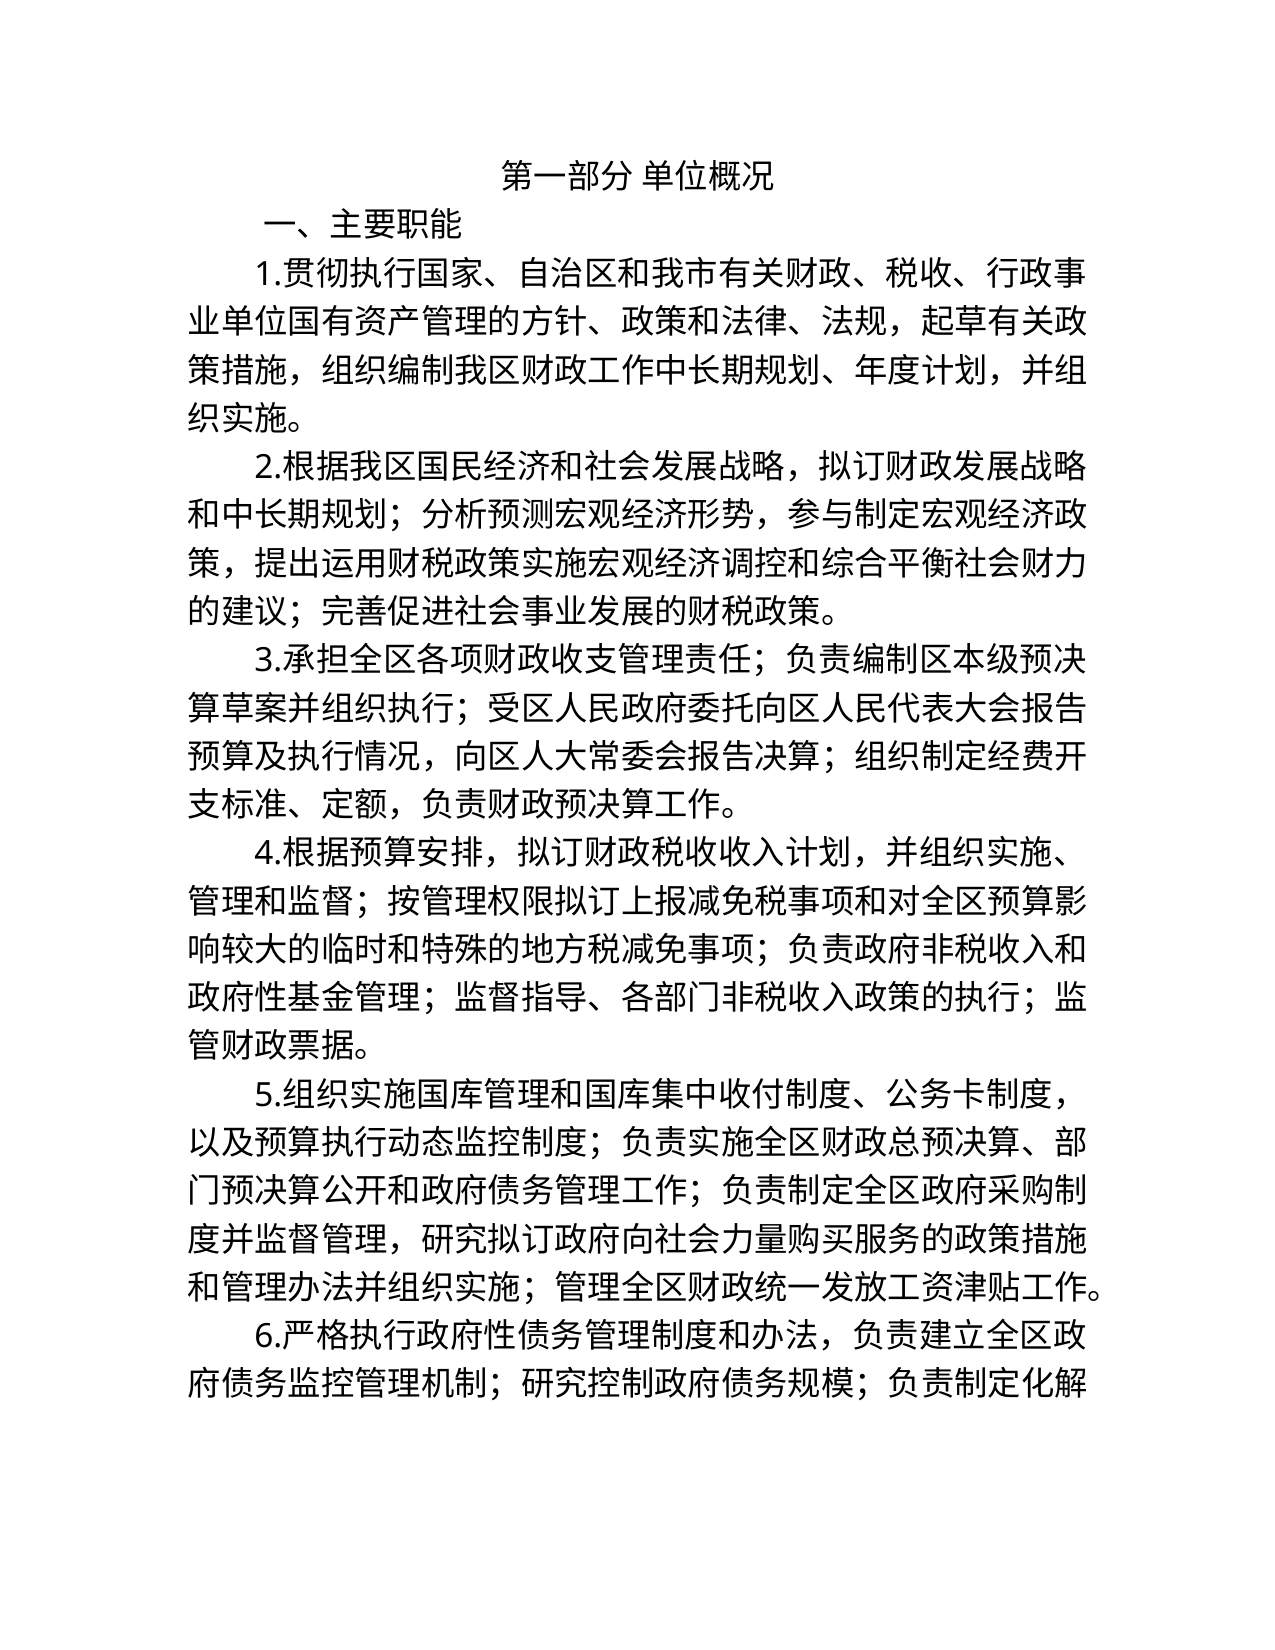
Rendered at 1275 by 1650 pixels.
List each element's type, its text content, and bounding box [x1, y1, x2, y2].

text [187, 1309, 1087, 1405]
text 3.承担全区各项财政收支管理责任；负责编制区本级预决算草案并组织执行；受区人民政府委托向区人民代表大会报告预算及执行情况，向区人大常委会报告决算；组织制定经费开支标准、定额，负责财政预决算工作。 [187, 633, 1087, 826]
text 1.贯彻执行国家、自治区和我市有关财政、税收、行政事业单位国有资产管理的方针、政策和法律、法规，起草有关政策措施，组织编制我区财政工作中长期规划、年度计划，并组织实施。 [187, 247, 1087, 440]
text 一、主要职能 [187, 198, 1087, 247]
text 2.根据我区国民经济和社会发展战略，拟订财政发展战略和中长期规划；分析预测宏观经济形势，参与制定宏观经济政策，提出运用财税政策实施宏观经济调控和综合平衡社会财力的建议；完善促进社会事业发展的财税政策。 [187, 440, 1087, 633]
text 4.根据预算安排，拟订财政税收收入计划，并组织实施、管理和监督；按管理权限拟订上报减免税事项和对全区预算影响较大的临时和特殊的地方税减免事项；负责政府非税收入和政府性基金管理；监督指导、各部门非税收入政策的执行；监管财政票据。 [187, 826, 1087, 1067]
text 5.组织实施国库管理和国库集中收付制度、公务卡制度，以及预算执行动态监控制度；负责实施全区财政总预决算、部门预决算公开和政府债务管理工作；负责制定全区政府采购制度并监督管理，研究拟订政府向社会力量购买服务的政策措施和管理办法并组织实施；管理全区财政统一发放工资津贴工作。 [187, 1067, 1087, 1309]
text 第一部分 单位概况 [187, 150, 1087, 198]
